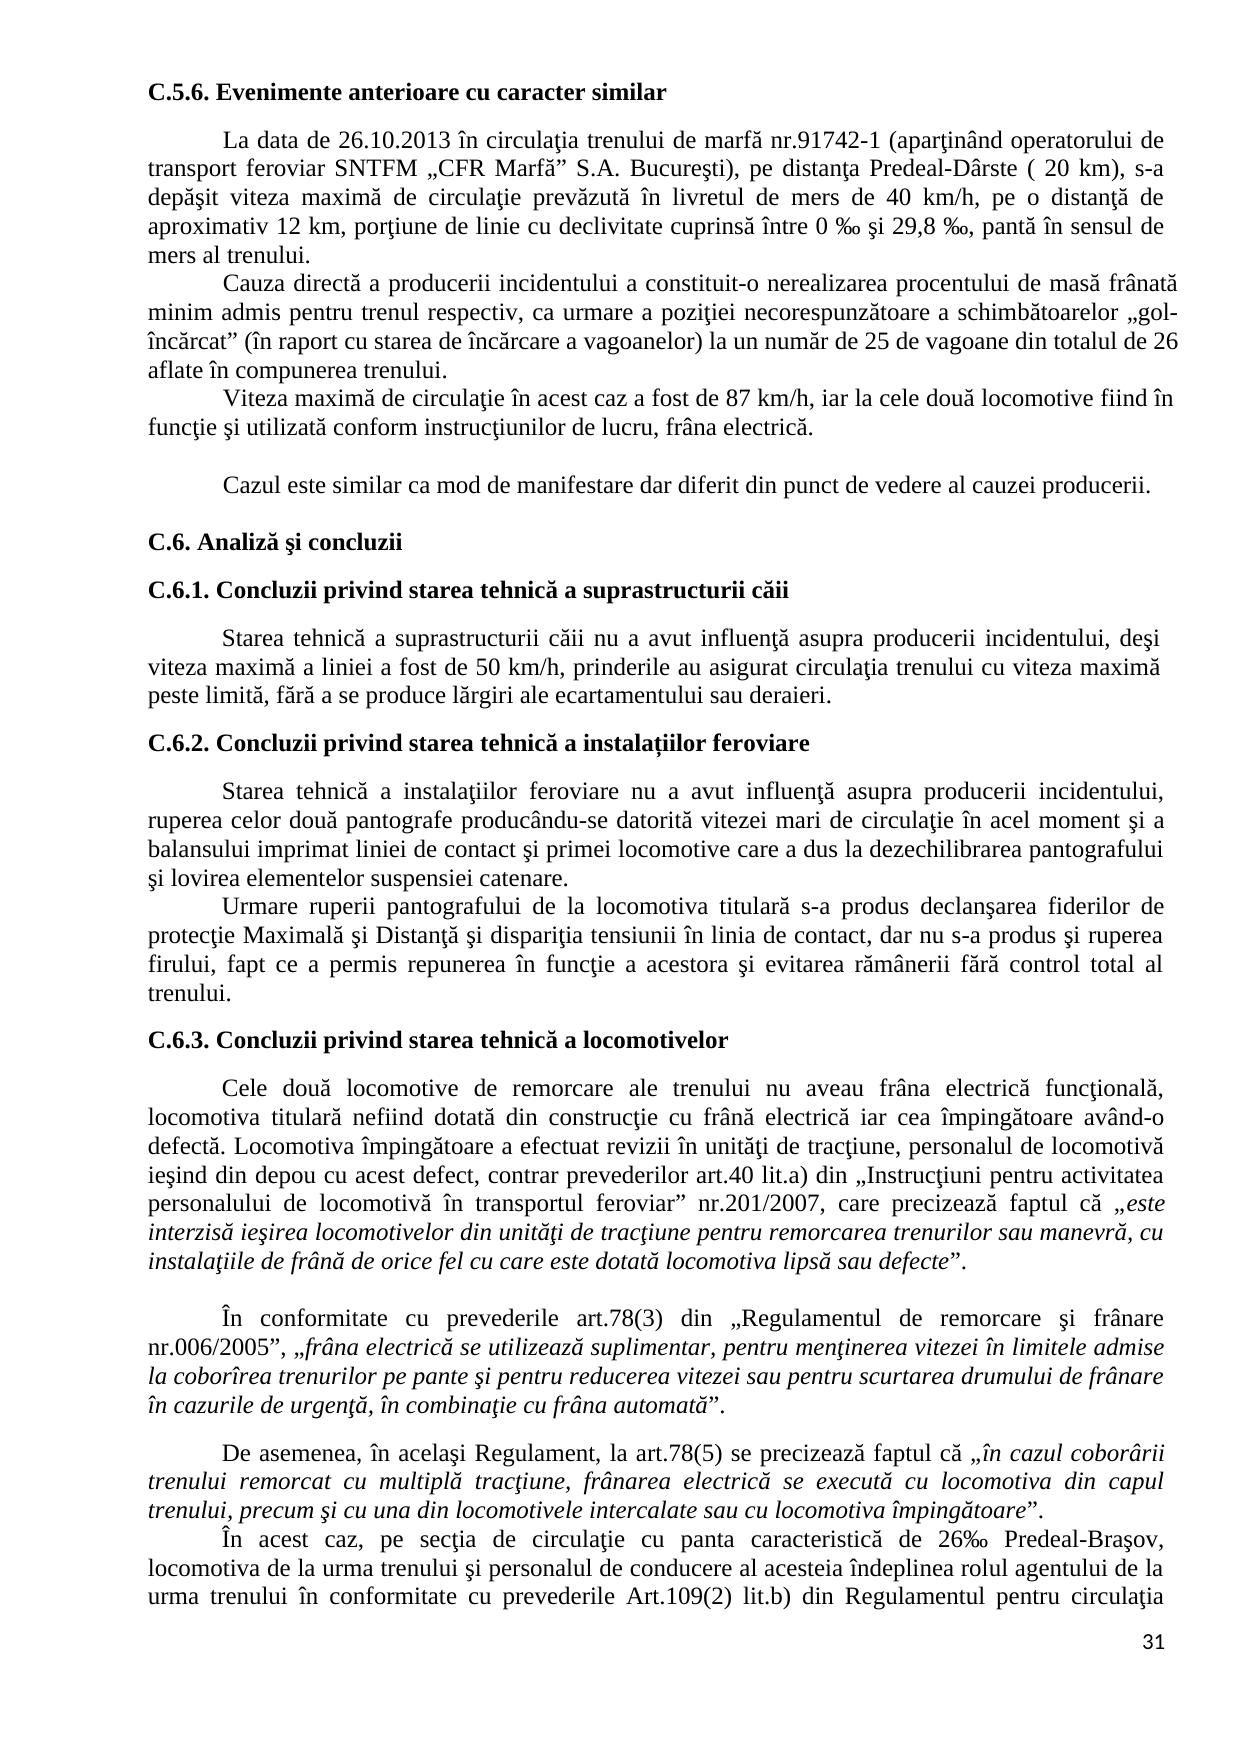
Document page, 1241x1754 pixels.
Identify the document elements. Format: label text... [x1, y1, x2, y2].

text Cazul este similar ca mod de manifestare dar diferit din punct de vedere al cauzei producerii. [148, 470, 1176, 498]
list Starea tehnică a suprastructurii căii nu a avut influenţă asupra producerii incidentului, deşi viteza maximă a liniei a fost de 50 km/h, prinderile au asigurat circulaţia trenului cu viteza maximă peste limită, fără a se produce lărgiri ale ecartamentului sau deraieri. [148, 623, 1162, 709]
list Cele două locomotive de remorcare ale trenului nu aveau frâna electrică funcţională, locomotiva titulară nefiind dotată din construcţie cu frână electrică iar cea împingătoare având-o defectă. Locomotiva împingătoare a efectuat revizii în unităţi de tracţiune, personalul de locomotivă ieşind din depou cu acest defect, contrar prevederilor art.40 lit.a) din „Instrucţiuni pentru activitatea personalului de locomotivă în transportul feroviar” nr.201/2007, care precizează faptul că „este interzisă ieşirea locomotivelor din unităţi de tracţiune pentru remorcarea trenurilor sau manevră, cu instalaţiile de frână de orice fel cu care este dotată locomotiva lipsă sau defecte”. [148, 1073, 1165, 1275]
list C.6.1. Concluzii privind starea tehnică a suprastructurii căii [148, 575, 1165, 604]
text C.5.6. Evenimente anterioare cu caracter similar [148, 77, 1165, 106]
text La data de 26.10.2013 în circulaţia trenului de marfă nr.91742-1 (aparţinând operatorului de transport feroviar SNTFM „CFR Marfă” S.A. Bucureşti), pe distanţa Predeal-Dârste ( ), s-a depăşit viteza maximă de circulaţie prevăzută în livretul de mers de , pe o distanţă de aproximativ , porţiune de linie cu declivitate cuprinsă între 0 ‰ şi 29,8 ‰, pantă în sensul de mers al trenului. [148, 125, 1165, 268]
list C.6.2. Concluzii privind starea tehnică a instalațiilor feroviare [148, 728, 1165, 757]
list Starea tehnică a instalaţiilor feroviare nu a avut influenţă asupra producerii incidentului, ruperea celor două pantografe producându-se datorită vitezei mari de circulaţie în acel moment şi a balansului imprimat liniei de contact şi primei locomotive care a dus la dezechilibrarea pantografului şi lovirea elementelor suspensiei catenare. [148, 776, 1165, 891]
list În conformitate cu prevederile art.78(3) din „Regulamentul de remorcare şi frânare nr.006/2005”, „frâna electrică se utilizează suplimentar, pentru menţinerea vitezei în limitele admise la coborîrea trenurilor pe pante şi pentru reducerea vitezei sau pentru scurtarea drumului de frânare în cazurile de urgenţă, în combinaţie cu frâna automată”. [148, 1303, 1165, 1418]
text C.6. Analiză şi concluzii [148, 527, 1165, 556]
list De asemenea, în acelaşi Regulament, la art.78(5) se precizează faptul că „în cazul coborârii trenului remorcat cu multiplă tracţiune, frânarea electrică se execută cu locomotiva din capul trenului, precum şi cu una din locomotivele intercalate sau cu locomotiva împingătoare”. [148, 1438, 1165, 1524]
list Urmare ruperii pantografului de la locomotiva titulară s-a produs declanşarea fiderilor de protecţie Maximală şi Distanţă şi dispariţia tensiunii în linia de contact, dar nu s-a produs şi ruperea firului, fapt ce a permis repunerea în funcţie a acestora şi evitarea rămânerii fără control total al trenului. [148, 891, 1165, 1006]
list C.6.3. Concluzii privind starea tehnică a locomotivelor [148, 1026, 1165, 1054]
text Viteza maximă de circulaţie în acest caz a fost de 87 km/h, iar la cele două locomotive fiind în funcţie şi utilizată conform instrucţiunilor de lucru, frâna electrică. [148, 383, 1176, 441]
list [148, 1524, 1165, 1610]
text Cauza directă a producerii incidentului a constituit-o nerealizarea procentului de masă frânată minim admis pentru trenul respectiv, ca urmare a poziţiei necorespunzătoare a schimbătoarelor „gol-încărcat” (în raport cu starea de încărcare a vagoanelor) la un număr de 25 de vagoane din totalul de 26 aflate în compunerea trenului. [148, 268, 1179, 383]
